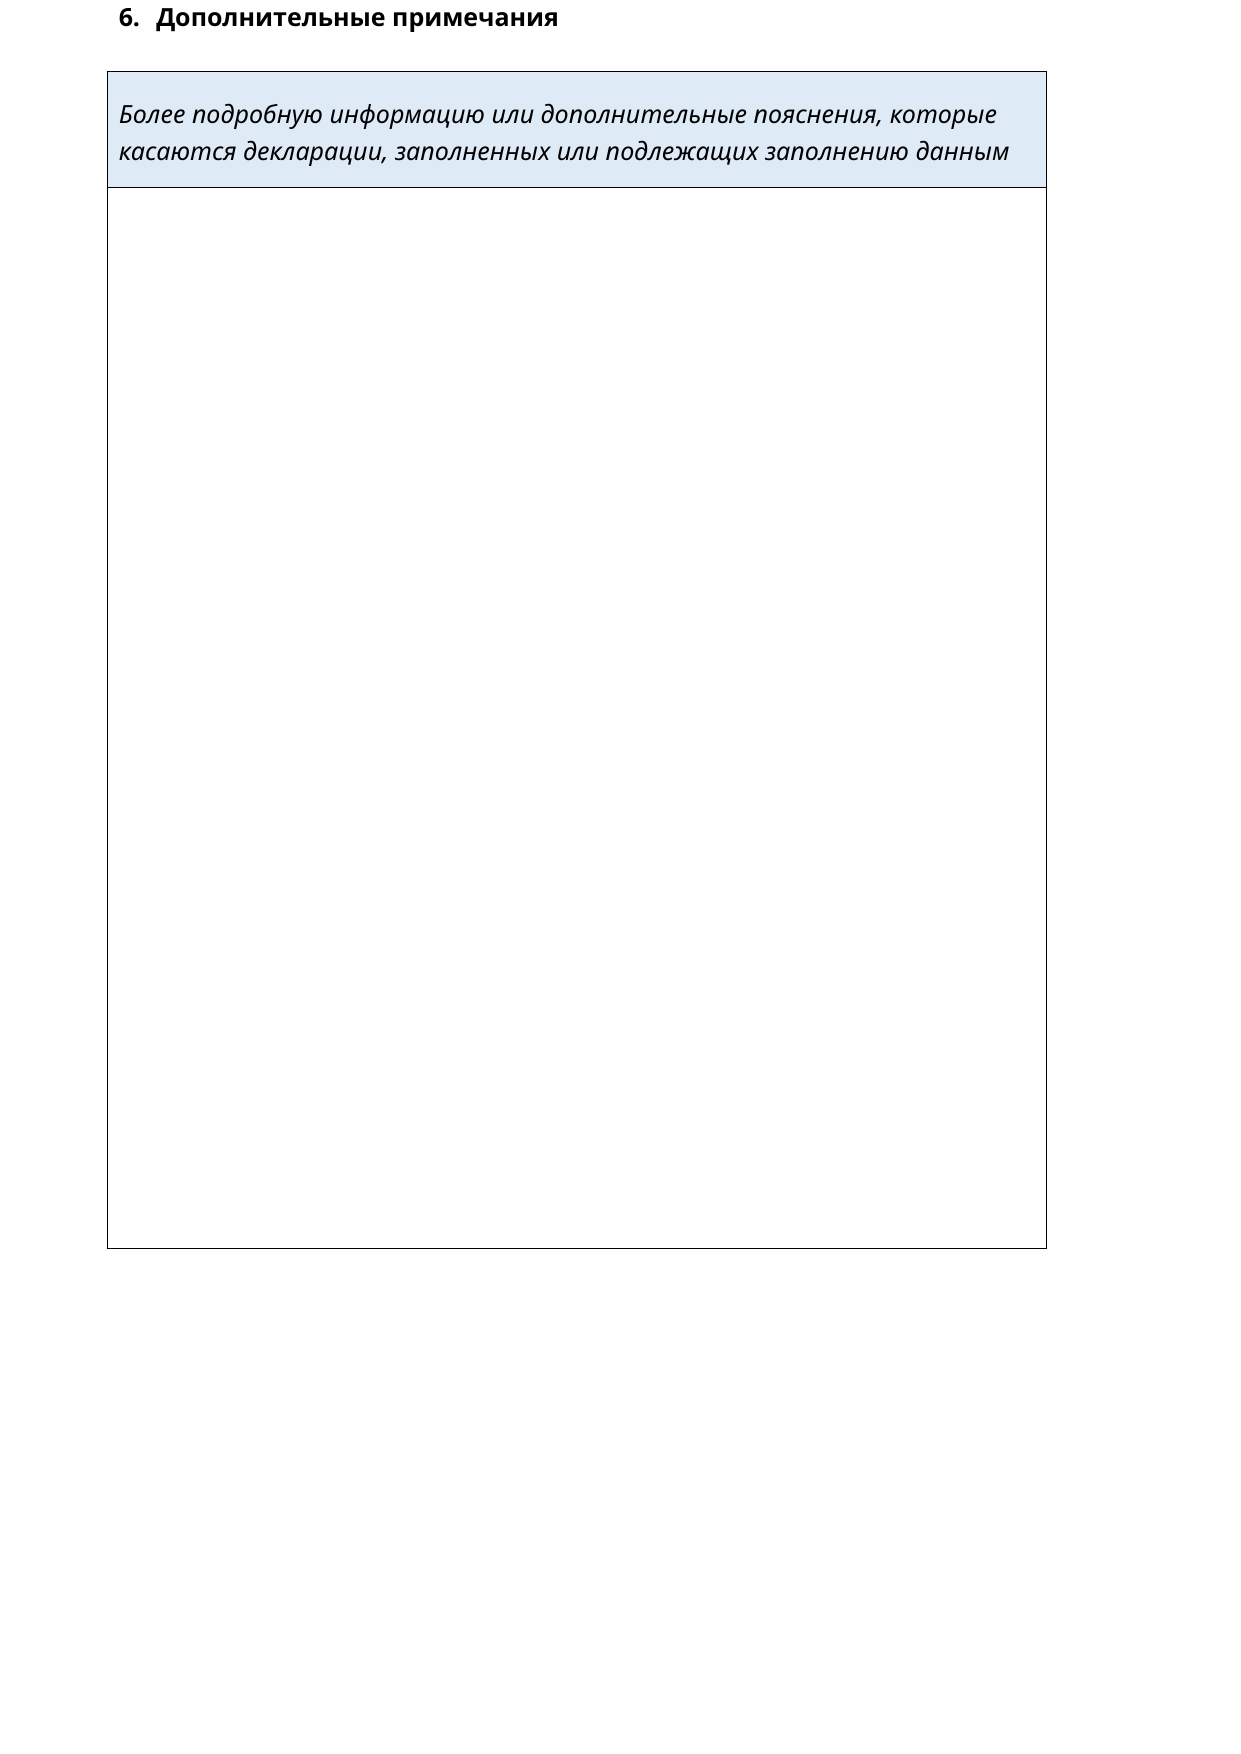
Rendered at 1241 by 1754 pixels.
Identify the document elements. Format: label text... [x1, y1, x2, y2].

table_header Более подробную информацию или дополнительные пояснения, которые касаются декларации, заполненных или подлежащих заполнению данным [108, 72, 1046, 187]
list Дополнительные примечания [118, 0, 1171, 34]
table_cell [108, 188, 1046, 1248]
